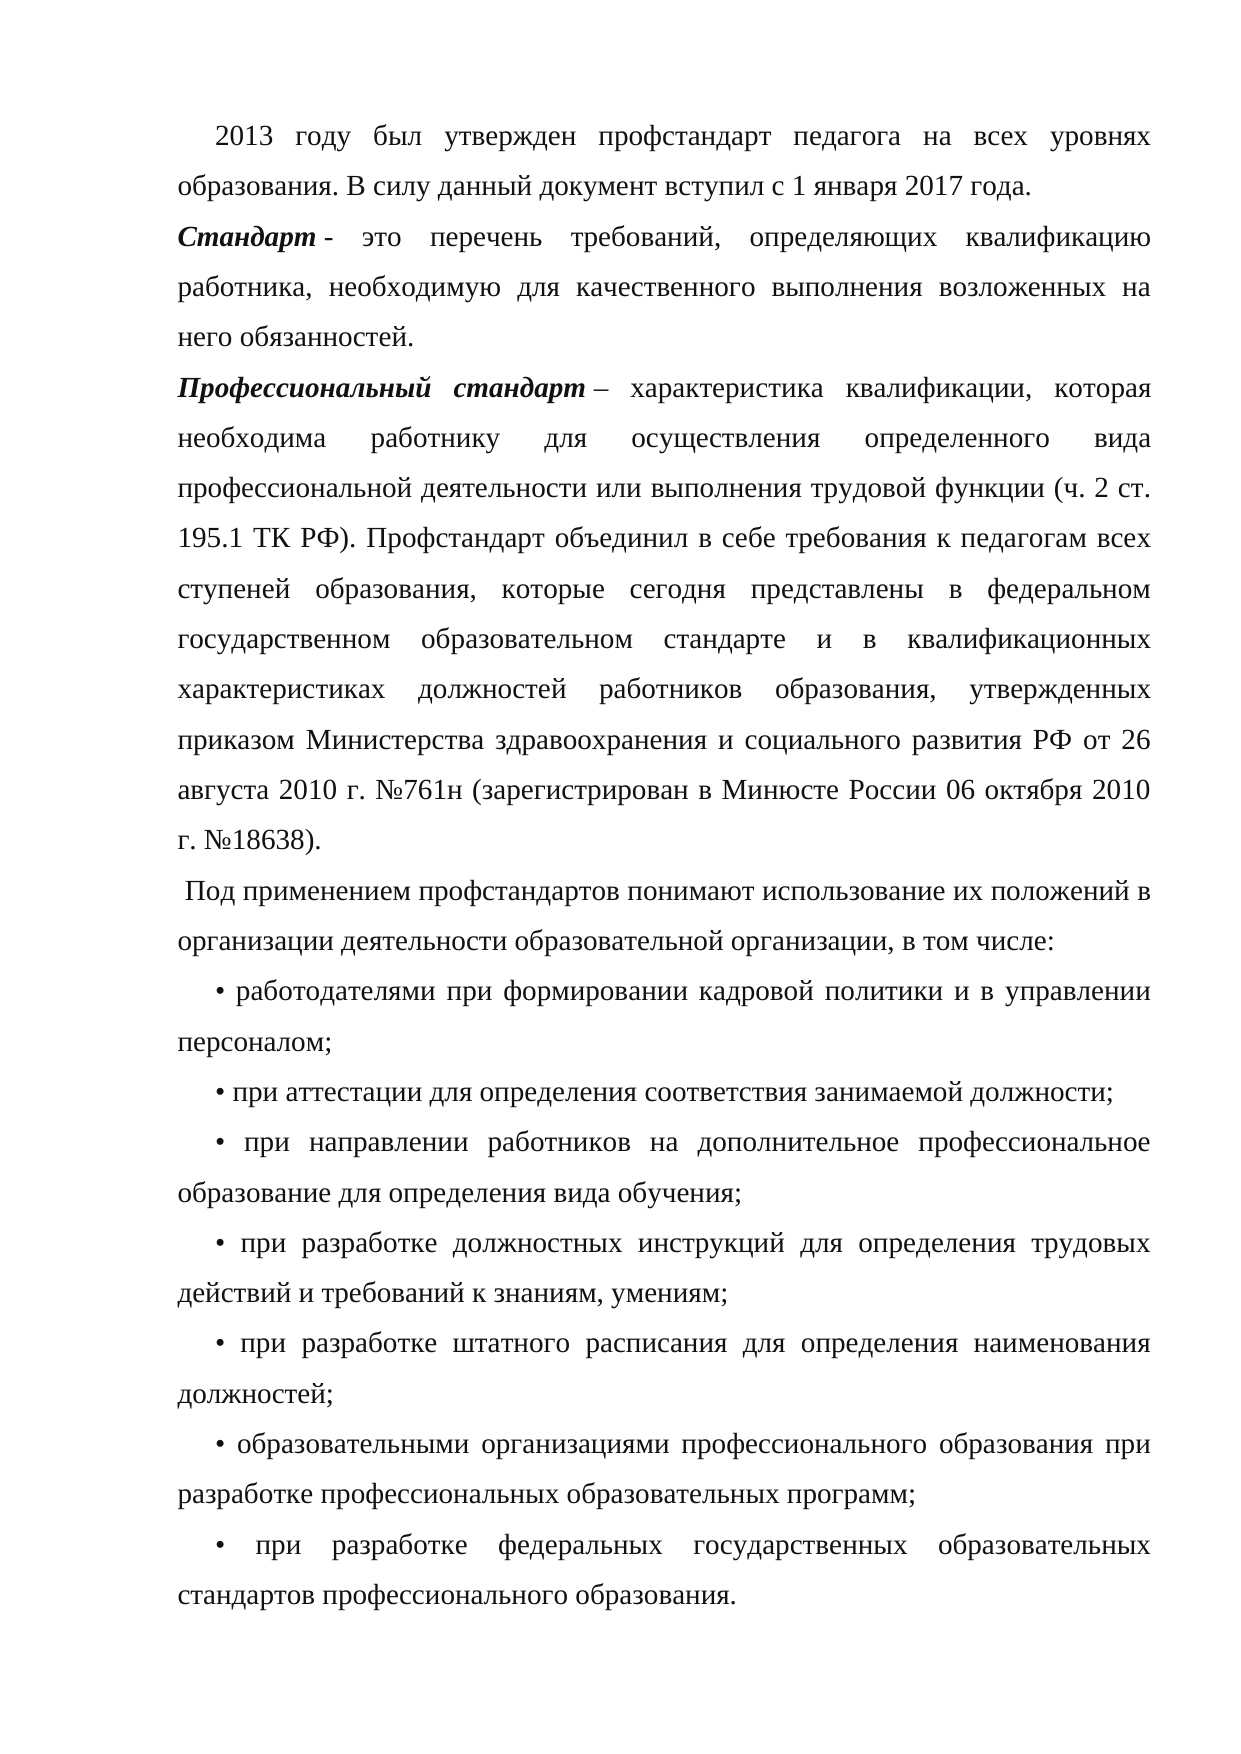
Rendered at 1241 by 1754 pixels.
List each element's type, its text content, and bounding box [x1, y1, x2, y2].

text 2013 году был утвержден профстандарт педагога на всех уровнях образования. В силу данный документ вступил с 1 января 2017 года. [177, 118, 1152, 202]
text Стандарт - это перечень требований, определяющих квалификацию работника, необходимую для качественного выполнения возложенных на него обязанностей. [177, 219, 1152, 353]
text Под применением профстандартов понимают использование их положений в организации деятельности образовательной организации, в том числе: [177, 873, 1152, 957]
text • при разработке штатного расписания для определения наименования должностей; [177, 1326, 1152, 1409]
text • образовательными организациями профессионального образования при разработке профессиональных образовательных программ; [177, 1426, 1152, 1510]
text • при разработке федеральных государственных образовательных стандартов профессионального образования. [177, 1527, 1152, 1611]
text • при аттестации для определения соответствия занимаемой должности; [177, 1074, 1152, 1108]
text • при разработке должностных инструкций для определения трудовых действий и требований к знаниям, умениям; [177, 1225, 1152, 1309]
text • при направлении работников на дополнительное профессиональное образование для определения вида обучения; [177, 1124, 1152, 1208]
text • работодателями при формировании кадровой политики и в управлении персоналом; [177, 973, 1152, 1057]
text Профессиональный стандарт – характеристика квалификации, которая необходима работнику для осуществления определенного вида профессиональной деятельности или выполнения трудовой функции (ч. 2 ст. 195.1 ТК РФ). Профстандарт объединил в себе требования к педагогам всех ступеней образования, которые сегодня представлены в федеральном государственном образовательном стандарте и в квалификационных характеристиках должностей работников образования, утвержденных приказом Министерства здравоохранения и социального развития РФ от 26 августа 2010 г. №761н (зарегистрирован в Минюсте России 06 октября 2010 г. №18638). [177, 370, 1152, 856]
